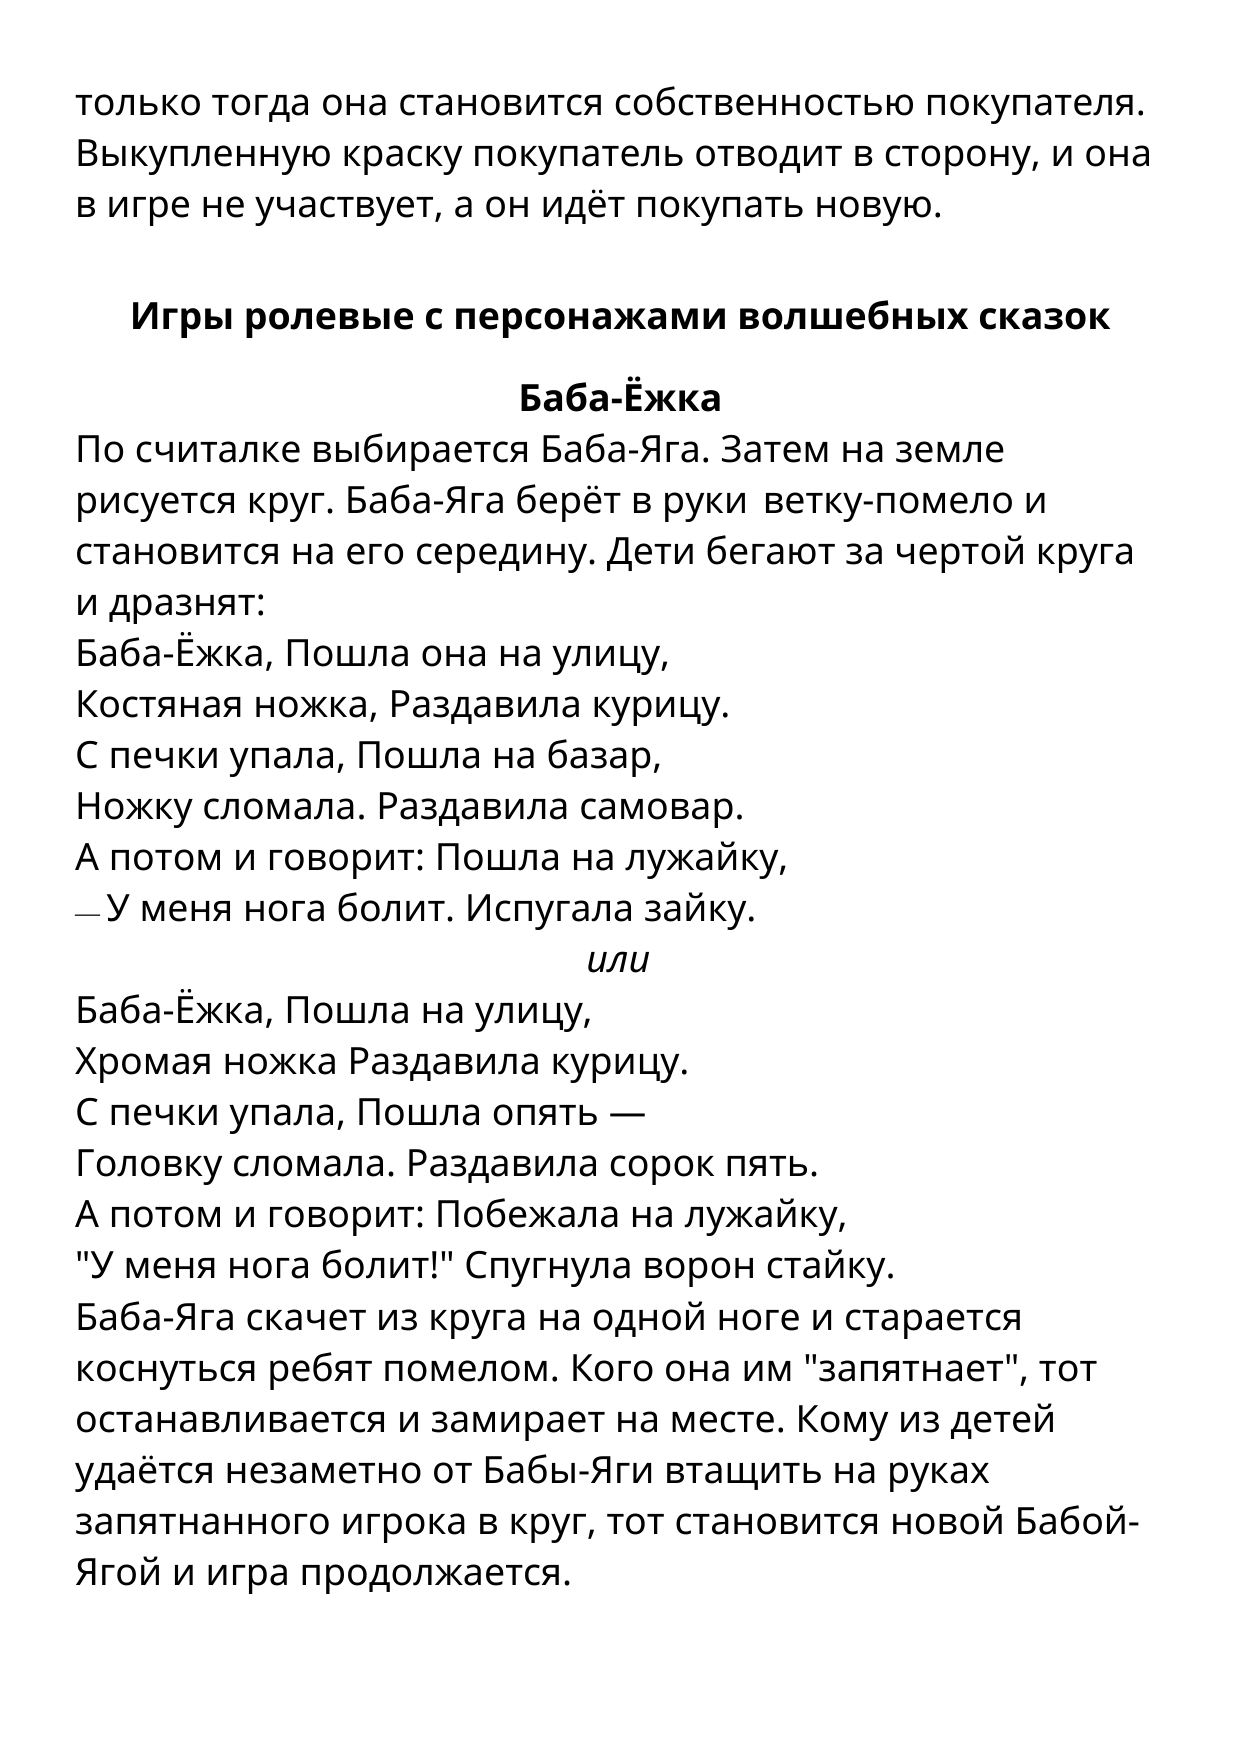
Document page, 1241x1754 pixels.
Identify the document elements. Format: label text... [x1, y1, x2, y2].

text Баба-Ёжка, Пошла на улицу, [75, 983, 1165, 1034]
text Баба-Яга скачет из круга на одной ноге и старается коснуться ребят помелом. Кого она им "запятнает", тот останавливается и замирает на месте. Кому из детей удаётся незаметно от Бабы-Яги втащить на руках запятнанного игрока в круг, тот становится новой Бабой-Ягой и игра продолжается. [75, 1290, 1165, 1596]
text Баба-Ёжка, Пошла она на улицу, [75, 626, 1165, 677]
text Ножку сломала. Раздавила самовар. [75, 779, 1165, 830]
text С печки упала, Пошла опять — [75, 1086, 1165, 1137]
text Баба-Ёжка [75, 371, 1165, 422]
text "У меня нога болит!" Спугнула ворон стайку. [75, 1239, 1165, 1290]
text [75, 75, 1165, 228]
text С печки упала, Пошла на базар, [75, 728, 1165, 779]
text А потом и говорит: Побежала на лужайку, [75, 1188, 1165, 1239]
text — У меня нога болит. Испугала зайку. [75, 881, 1165, 932]
text Хромая ножка Раздавила курицу. [75, 1034, 1165, 1086]
text Костяная ножка, Раздавила курицу. [75, 677, 1165, 728]
text Игры ролевые с персонажами волшебных сказок [75, 289, 1165, 340]
text По считалке выбирается Баба-Яга. Затем на земле рисуется круг. Баба-Яга берёт в руки ветку-помело и становится на его середину. Дети бегают за чертой круга и дразнят: [75, 422, 1165, 626]
text А потом и говорит: Пошла на лужайку, [75, 830, 1165, 881]
text Головку сломала. Раздавила сорок пять. [75, 1137, 1165, 1188]
text или [75, 932, 1165, 983]
